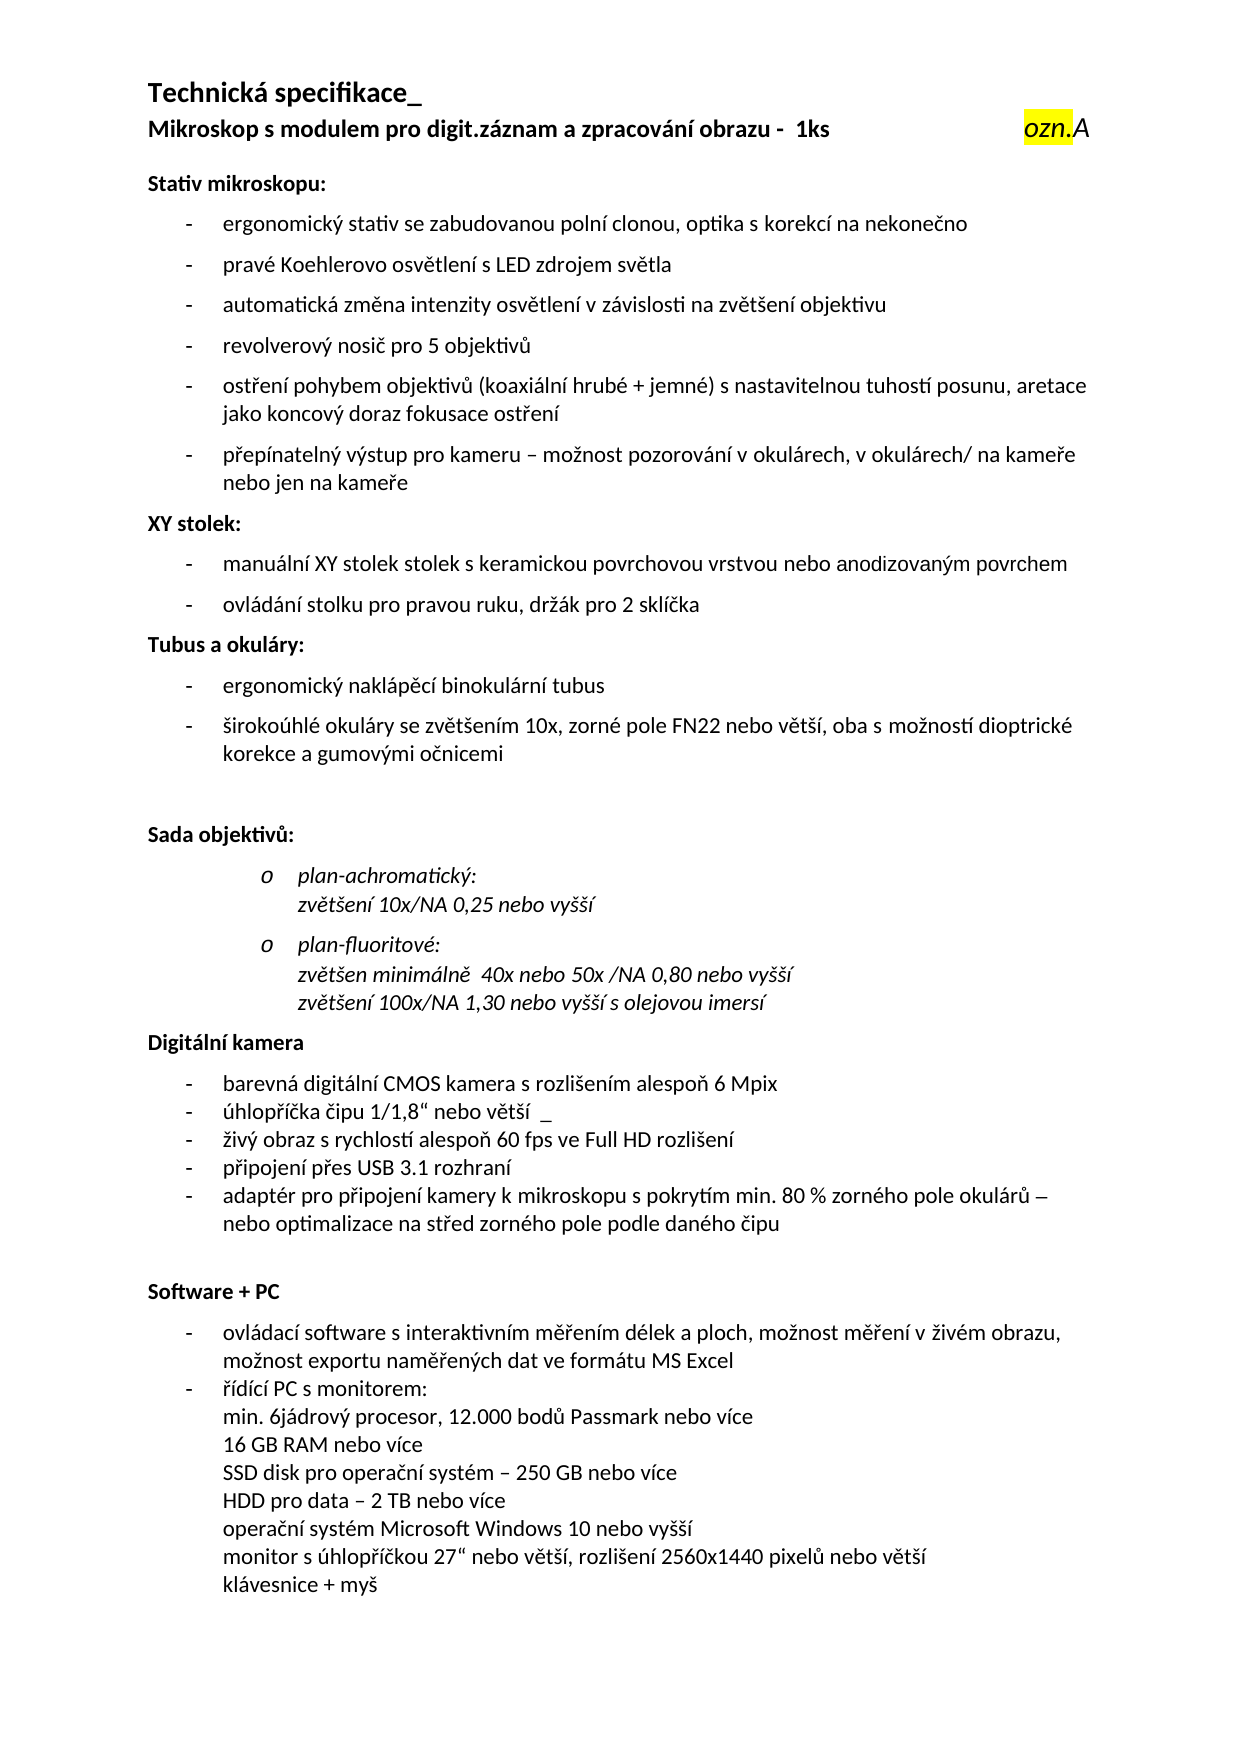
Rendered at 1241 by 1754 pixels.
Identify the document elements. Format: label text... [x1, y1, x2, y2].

list nebo optimalizace na střed zorného pole podle daného čipu [223, 1209, 1093, 1237]
list plan-fluoritové: zvětšen minimálně 40x nebo 50x /NA 0,80 nebo vyšší zvětšení 100x/NA 1,30 nebo vyšší s olejovou imersí [260, 931, 1093, 1016]
list živý obraz s rychlostí alespoň 60 fps ve Full HD rozlišení [185, 1125, 1093, 1153]
list automatická změna intenzity osvětlení v závislosti na zvětšení objektivu [185, 291, 1093, 318]
list přepínatelný výstup pro kameru – možnost pozorování v okulárech, v okulárech/ na kameře nebo jen na kameře [185, 440, 1093, 496]
list připojení přes USB 3.1 rozhraní [185, 1153, 1093, 1181]
list pravé Koehlerovo osvětlení s LED zdrojem světla [185, 250, 1093, 278]
list revolverový nosič pro 5 objektivů [185, 331, 1093, 359]
list barevná digitální CMOS kamera s rozlišením alespoň 6 Mpix [185, 1069, 1093, 1097]
list ostření pohybem objektivů (koaxiální hrubé + jemné) s nastavitelnou tuhostí posunu, aretace jako koncový doraz fokusace ostření [185, 372, 1093, 428]
list úhlopříčka čipu 1/1,8“ nebo větší _ [185, 1097, 1093, 1125]
list Tubus a okuláry: [148, 630, 1093, 658]
text Digitální kamera [148, 1028, 1093, 1056]
list manuální XY stolek stolek s keramickou povrchovou vrstvou nebo anodizovaným povrchem [185, 549, 1093, 577]
list ergonomický stativ se zabudovanou polní clonou, optika s korekcí na nekonečno [185, 209, 1093, 237]
list ovládání stolku pro pravou ruku, držák pro 2 sklíčka [185, 590, 1093, 618]
list plan-achromatický: zvětšení 10x/NA 0,25 nebo vyšší [260, 861, 1093, 918]
list XY stolek: [148, 509, 1093, 537]
text Software + PC [148, 1277, 1093, 1305]
list Sada objektivů: [148, 820, 1093, 848]
list ergonomický naklápěcí binokulární tubus [185, 671, 1093, 699]
list ovládací software s interaktivním měřením délek a ploch, možnost měření v živém obrazu, možnost exportu naměřených dat ve formátu MS Excel [185, 1318, 1093, 1374]
text Stativ mikroskopu: [148, 169, 1093, 197]
list klávesnice + myš [223, 1570, 1093, 1598]
list širokoúhlé okuláry se zvětšením 10x, zorné pole FN22 nebo větší, oba s možností dioptrické korekce a gumovými očnicemi [185, 711, 1093, 767]
list řídící PC s monitorem: min. 6jádrový procesor, 12.000 bodů Passmark nebo více 16 GB RAM nebo více SSD disk pro operační systém – 250 GB nebo více HDD pro data – 2 TB nebo více operační systém Microsoft Windows 10 nebo vyšší monitor s úhlopříčkou 27“ nebo větší, rozlišení 2560x1440 pixelů nebo větší [185, 1374, 1093, 1570]
list adaptér pro připojení kamery k mikroskopu s pokrytím min. 80 % zorného pole okulárů – [185, 1181, 1093, 1209]
